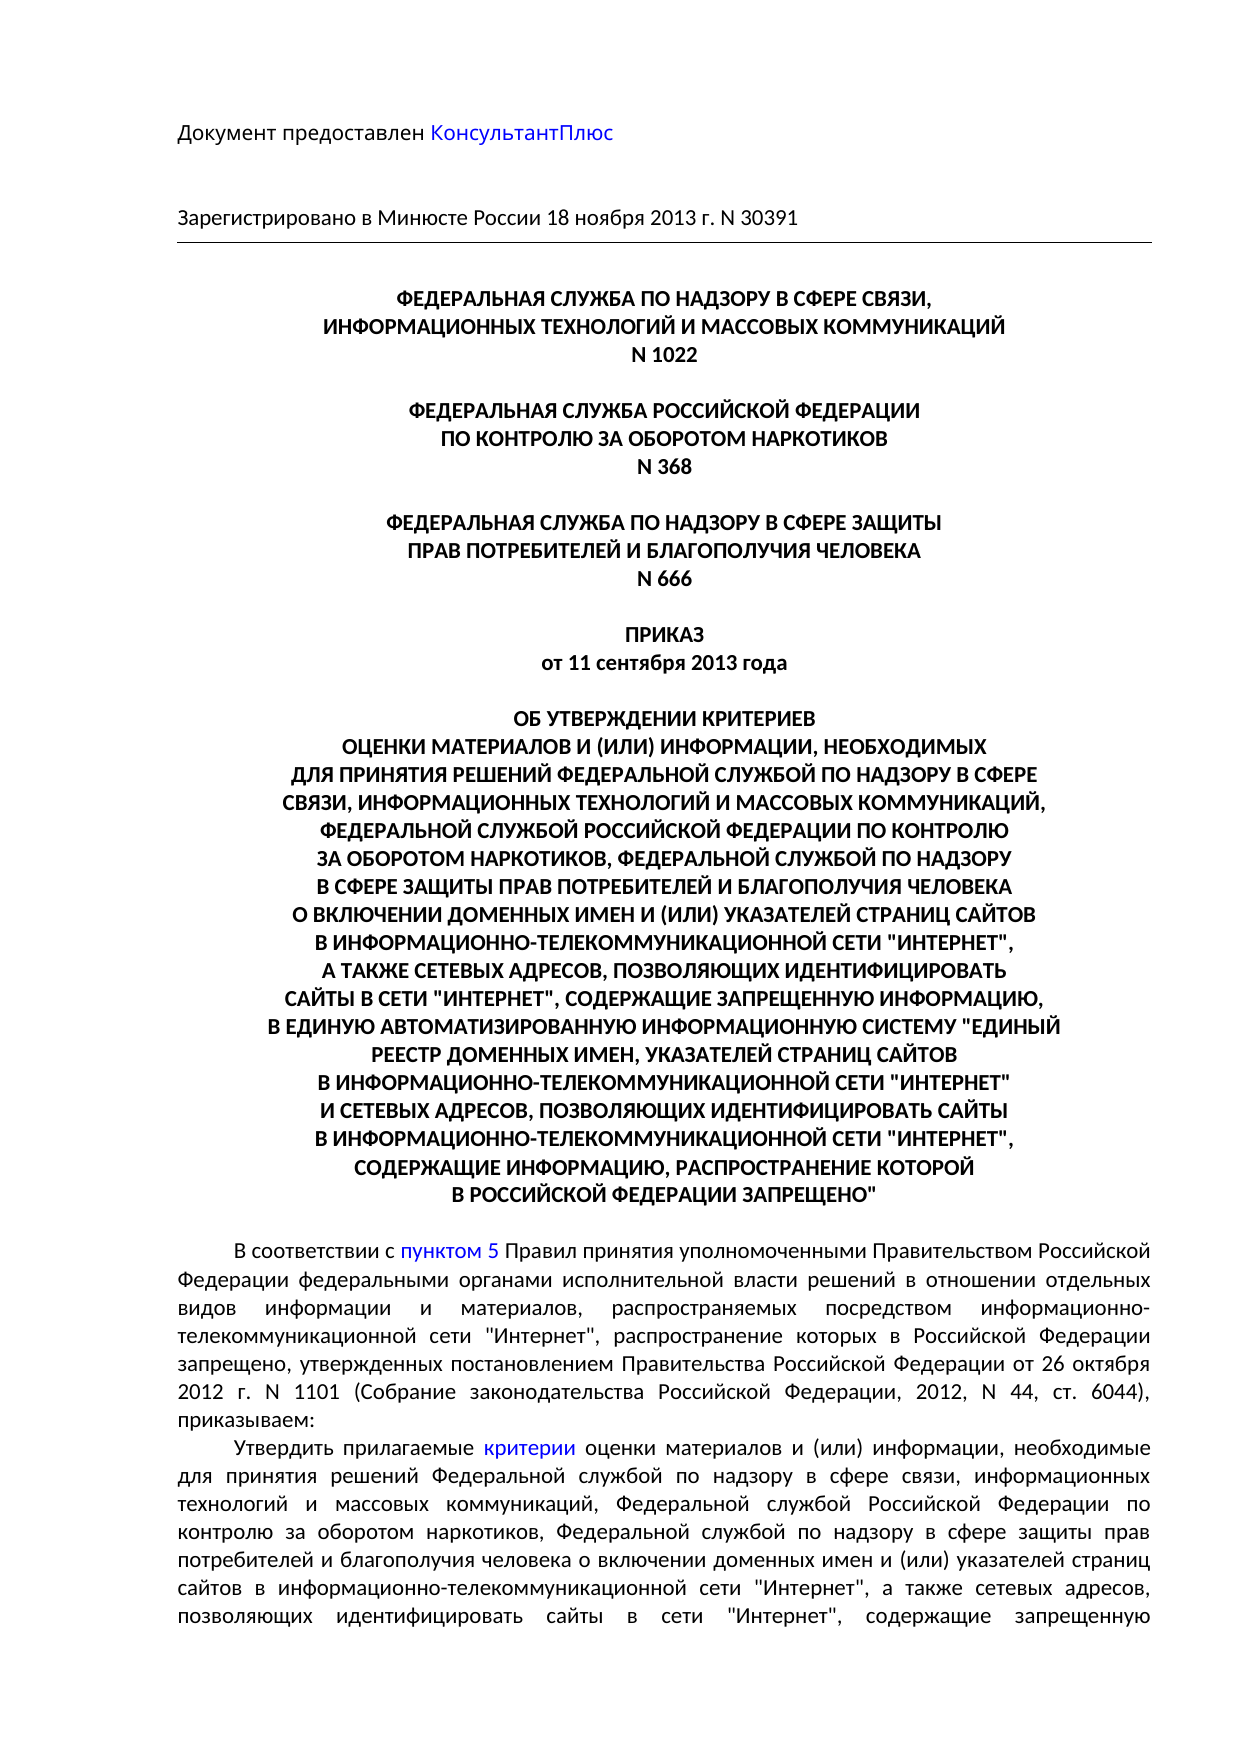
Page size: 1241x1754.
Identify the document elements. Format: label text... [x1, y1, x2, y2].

title В ИНФОРМАЦИОННО-ТЕЛЕКОММУНИКАЦИОННОЙ СЕТИ "ИНТЕРНЕТ", [177, 928, 1152, 956]
title В ИНФОРМАЦИОННО-ТЕЛЕКОММУНИКАЦИОННОЙ СЕТИ "ИНТЕРНЕТ", [177, 1124, 1152, 1153]
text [177, 1433, 1152, 1629]
title В ЕДИНУЮ АВТОМАТИЗИРОВАННУЮ ИНФОРМАЦИОННУЮ СИСТЕМУ "ЕДИНЫЙ [177, 1012, 1152, 1041]
title ОБ УТВЕРЖДЕНИИ КРИТЕРИЕВ [177, 704, 1152, 732]
title А ТАКЖЕ СЕТЕВЫХ АДРЕСОВ, ПОЗВОЛЯЮЩИХ ИДЕНТИФИЦИРОВАТЬ [177, 956, 1152, 984]
title И СЕТЕВЫХ АДРЕСОВ, ПОЗВОЛЯЮЩИХ ИДЕНТИФИЦИРОВАТЬ САЙТЫ [177, 1097, 1152, 1124]
title В СФЕРЕ ЗАЩИТЫ ПРАВ ПОТРЕБИТЕЛЕЙ И БЛАГОПОЛУЧИЯ ЧЕЛОВЕКА [177, 872, 1152, 900]
text Зарегистрировано в Минюсте России 18 ноября 2013 г. N 30391 [177, 203, 1152, 231]
title от 11 сентября 2013 года [177, 648, 1152, 676]
title СВЯЗИ, ИНФОРМАЦИОННЫХ ТЕХНОЛОГИЙ И МАССОВЫХ КОММУНИКАЦИЙ, [177, 788, 1152, 816]
title ПРИКАЗ [177, 620, 1152, 648]
title САЙТЫ В СЕТИ "ИНТЕРНЕТ", СОДЕРЖАЩИЕ ЗАПРЕЩЕННУЮ ИНФОРМАЦИЮ, [177, 984, 1152, 1012]
title ПО КОНТРОЛЮ ЗА ОБОРОТОМ НАРКОТИКОВ [177, 424, 1152, 452]
title ФЕДЕРАЛЬНАЯ СЛУЖБА ПО НАДЗОРУ В СФЕРЕ СВЯЗИ, [177, 284, 1152, 312]
title ФЕДЕРАЛЬНАЯ СЛУЖБА ПО НАДЗОРУ В СФЕРЕ ЗАЩИТЫ [177, 508, 1152, 536]
title РЕЕСТР ДОМЕННЫХ ИМЕН, УКАЗАТЕЛЕЙ СТРАНИЦ САЙТОВ [177, 1041, 1152, 1068]
title ФЕДЕРАЛЬНАЯ СЛУЖБА РОССИЙСКОЙ ФЕДЕРАЦИИ [177, 396, 1152, 424]
title В ИНФОРМАЦИОННО-ТЕЛЕКОММУНИКАЦИОННОЙ СЕТИ "ИНТЕРНЕТ" [177, 1068, 1152, 1097]
title СОДЕРЖАЩИЕ ИНФОРМАЦИЮ, РАСПРОСТРАНЕНИЕ КОТОРОЙ [177, 1153, 1152, 1181]
title Документ предоставлен КонсультантПлюс [177, 118, 1152, 175]
title N 666 [177, 564, 1152, 592]
title В РОССИЙСКОЙ ФЕДЕРАЦИИ ЗАПРЕЩЕНО" [177, 1181, 1152, 1209]
text В соответствии с пунктом 5 Правил принятия уполномоченными Правительством Российской Федерации федеральными органами исполнительной власти решений в отношении отдельных видов информации и материалов, распространяемых посредством информационно-телекоммуникационной сети "Интернет", распространение которых в Российской Федерации запрещено, утвержденных постановлением Правительства Российской Федерации от 26 октября 2012 г. N 1101 (Собрание законодательства Российской Федерации, 2012, N 44, ст. 6044), приказываем: [177, 1237, 1152, 1433]
title ПРАВ ПОТРЕБИТЕЛЕЙ И БЛАГОПОЛУЧИЯ ЧЕЛОВЕКА [177, 536, 1152, 564]
title ИНФОРМАЦИОННЫХ ТЕХНОЛОГИЙ И МАССОВЫХ КОММУНИКАЦИЙ [177, 312, 1152, 340]
title ОЦЕНКИ МАТЕРИАЛОВ И (ИЛИ) ИНФОРМАЦИИ, НЕОБХОДИМЫХ [177, 732, 1152, 760]
title ФЕДЕРАЛЬНОЙ СЛУЖБОЙ РОССИЙСКОЙ ФЕДЕРАЦИИ ПО КОНТРОЛЮ [177, 816, 1152, 844]
title N 1022 [177, 340, 1152, 368]
title ДЛЯ ПРИНЯТИЯ РЕШЕНИЙ ФЕДЕРАЛЬНОЙ СЛУЖБОЙ ПО НАДЗОРУ В СФЕРЕ [177, 760, 1152, 788]
title ЗА ОБОРОТОМ НАРКОТИКОВ, ФЕДЕРАЛЬНОЙ СЛУЖБОЙ ПО НАДЗОРУ [177, 844, 1152, 872]
title О ВКЛЮЧЕНИИ ДОМЕННЫХ ИМЕН И (ИЛИ) УКАЗАТЕЛЕЙ СТРАНИЦ САЙТОВ [177, 900, 1152, 928]
title N 368 [177, 452, 1152, 480]
